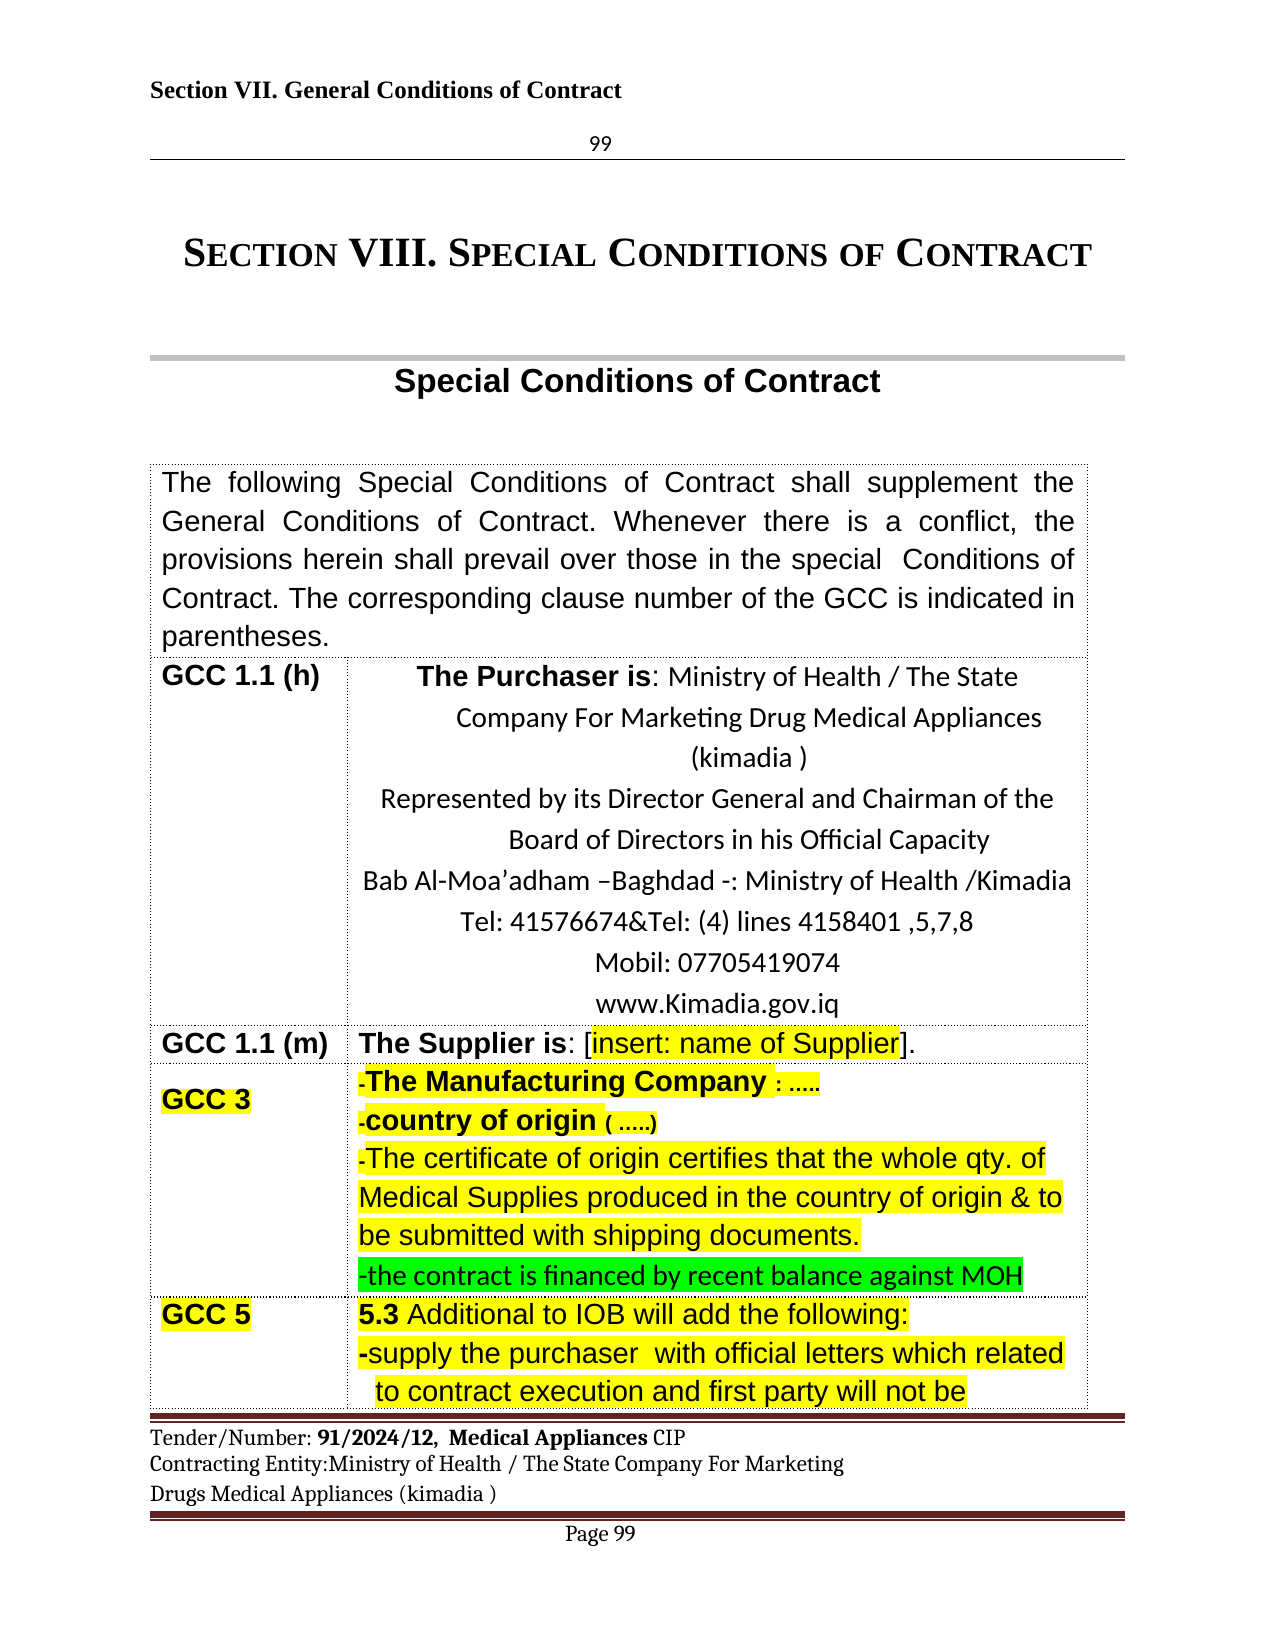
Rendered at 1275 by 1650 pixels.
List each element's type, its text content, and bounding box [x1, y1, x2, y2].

table_cell The Supplier is: [insert: name of Supplier]. [347, 1025, 1088, 1063]
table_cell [347, 1296, 1088, 1408]
table_header The following Special Conditions of Contract shall supplement the General Conditions of Contract. Whenever there is a conflict, the provisions herein shall prevail over those in the special Conditions of Contract. The corresponding clause number of the GCC is indicated in parentheses. [150, 464, 1088, 657]
table_cell The Purchaser is: Ministry of Health / The State Company For Marketing Drug Medical Appliances (kimadia ) Represented by its Director General and Chairman of the Board of Directors in his Official Capacity Bab Al-Moa’adham –Baghdad -: Ministry of Health /Kimadia Tel: 41576674&Tel: (4) lines 4158401 ,5,7,8 Mobil: 07705419074 www.Kimadia.gov.iq [347, 657, 1088, 1025]
table_cell GCC 5 [150, 1296, 347, 1408]
table_cell -The Manufacturing Company : ….. -country of origin ( …..) -The certificate of origin certifies that the whole qty. of Medical Supplies produced in the country of origin & to be submitted with shipping documents. -the contract is financed by recent balance against MOH [347, 1063, 1088, 1296]
subtitle Section VIII. Special Conditions of Contract [150, 228, 1125, 276]
table_cell GCC 1.1 (m) [150, 1025, 347, 1063]
table_cell GCC 3 [150, 1063, 347, 1296]
table_cell GCC 1.1 (h) [150, 657, 347, 1025]
text Special Conditions of Contract [150, 361, 1125, 400]
